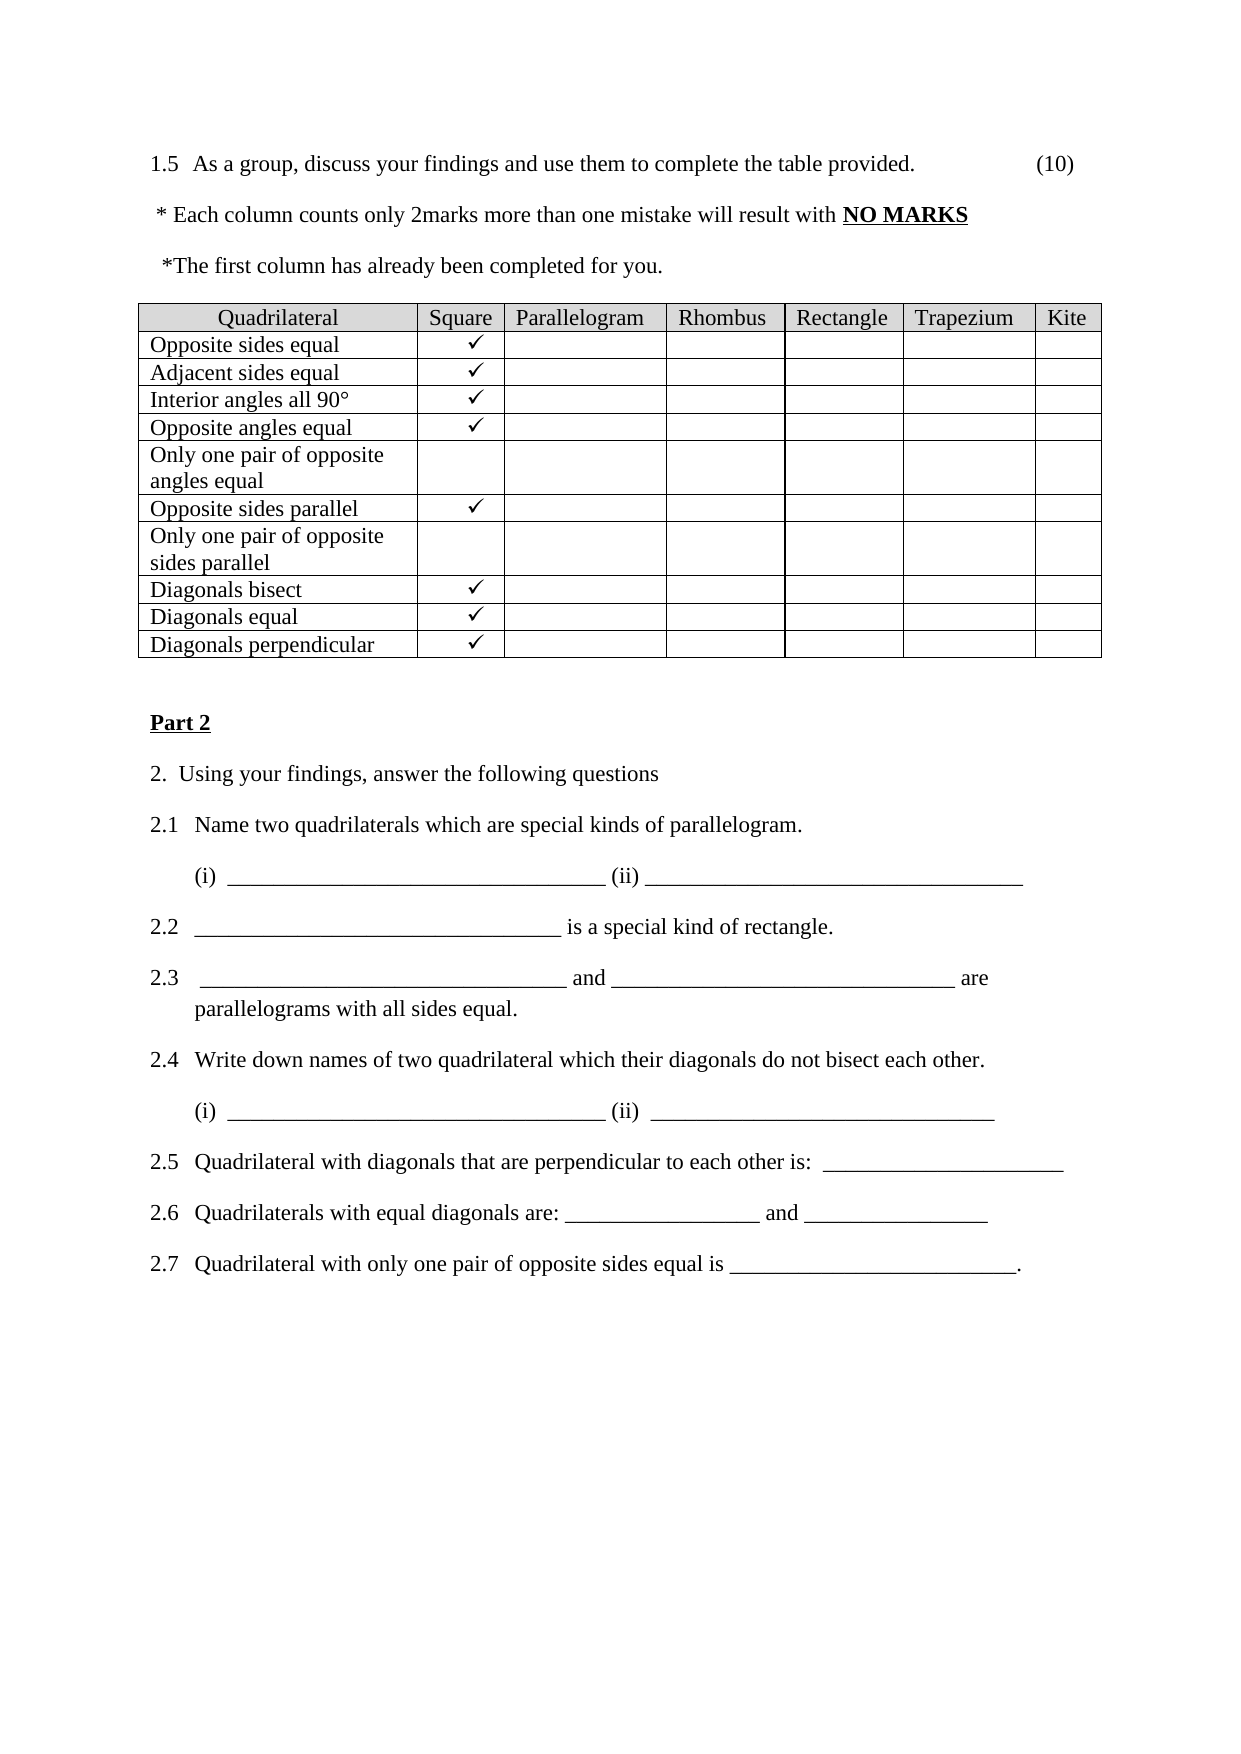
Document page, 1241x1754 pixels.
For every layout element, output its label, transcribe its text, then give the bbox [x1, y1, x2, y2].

table_cell [786, 631, 903, 657]
table_cell [667, 332, 784, 358]
table_cell [418, 386, 504, 413]
table_cell [1036, 414, 1101, 440]
table_cell [505, 522, 666, 575]
table_cell [418, 522, 504, 575]
table_cell [505, 631, 666, 657]
table_cell [786, 359, 903, 385]
table_cell Opposite angles equal [139, 414, 417, 440]
table_cell [904, 441, 1035, 494]
table_cell [505, 414, 666, 440]
table_header Rhombus [667, 304, 784, 331]
table_cell [505, 359, 666, 385]
table_cell Diagonals bisect [139, 576, 417, 602]
table_cell [904, 522, 1035, 575]
table_cell [904, 604, 1035, 630]
table_cell [667, 359, 784, 385]
table_cell [418, 576, 504, 602]
table_cell [904, 414, 1035, 440]
table_cell [786, 522, 903, 575]
table_cell [1036, 332, 1101, 358]
table_cell [786, 332, 903, 358]
table_cell [786, 386, 903, 413]
table_cell [904, 386, 1035, 413]
text Part 2 [150, 709, 1090, 736]
table_header Trapezium [904, 304, 1035, 331]
table_cell [904, 576, 1035, 602]
table_cell [904, 359, 1035, 385]
table_cell [418, 441, 504, 494]
table_cell [1036, 576, 1101, 602]
table_cell [1036, 359, 1101, 385]
table_cell [667, 576, 784, 602]
table_cell [418, 359, 504, 385]
table_cell [667, 386, 784, 413]
table_header Parallelogram [505, 304, 666, 331]
table_cell [786, 414, 903, 440]
table_cell [667, 414, 784, 440]
table_cell Diagonals equal [139, 604, 417, 630]
text 2.5 Quadrilateral with diagonals that are perpendicular to each other is: _____________________ [150, 1148, 1090, 1174]
text 2.3 ________________________________ and ______________________________ are parallelograms with all sides equal. [150, 964, 1090, 1021]
table_header Rectangle [786, 304, 903, 331]
list As a group, discuss your findings and use them to complete the table provided. (10) [150, 150, 1090, 176]
table_cell [418, 604, 504, 630]
table_cell [667, 522, 784, 575]
table_cell Only one pair of opposite sides parallel [139, 522, 417, 575]
table_cell [418, 332, 504, 358]
table_cell [1036, 631, 1101, 657]
table_cell [904, 495, 1035, 521]
table_cell [786, 576, 903, 602]
table_cell Diagonals perpendicular [139, 631, 417, 657]
table_cell [904, 631, 1035, 657]
table_cell [1036, 495, 1101, 521]
table_cell [418, 631, 504, 657]
text 2.1 Name two quadrilaterals which are special kinds of parallelogram. [150, 811, 1090, 838]
table_cell [505, 441, 666, 494]
table_cell [667, 441, 784, 494]
table_cell [1036, 604, 1101, 630]
table_header Quadrilateral [139, 304, 417, 331]
text (i) _________________________________ (ii) ______________________________ [150, 1097, 1090, 1123]
table_cell [505, 604, 666, 630]
text 2.6 Quadrilaterals with equal diagonals are: _________________ and ________________ [150, 1199, 1090, 1225]
table_cell [786, 604, 903, 630]
table_cell Only one pair of opposite angles equal [139, 441, 417, 494]
text * Each column counts only 2marks more than one mistake will result with NO MARKS [150, 201, 1090, 227]
table_cell [667, 495, 784, 521]
table_cell [786, 495, 903, 521]
table_cell [505, 332, 666, 358]
table_cell [1036, 386, 1101, 413]
table_cell Opposite sides equal [139, 332, 417, 358]
table_cell [904, 332, 1035, 358]
table_cell Interior angles all 90° [139, 386, 417, 413]
text 2.2 ________________________________ is a special kind of rectangle. [150, 913, 1090, 940]
table_cell [418, 414, 504, 440]
table_cell [786, 441, 903, 494]
text 2. Using your findings, answer the following questions [150, 760, 1090, 787]
text 2.4 Write down names of two quadrilateral which their diagonals do not bisect each other. [150, 1046, 1090, 1072]
table_cell [418, 495, 504, 521]
text (i) _________________________________ (ii) _________________________________ [150, 862, 1090, 889]
text 2.7 Quadrilateral with only one pair of opposite sides equal is _________________________. [150, 1250, 1090, 1276]
table_header Kite [1036, 304, 1101, 331]
table_cell [667, 604, 784, 630]
table_header Square [418, 304, 504, 331]
text *The first column has already been completed for you. [150, 252, 1090, 278]
table_cell [505, 495, 666, 521]
table_cell Opposite sides parallel [139, 495, 417, 521]
table_cell [1036, 522, 1101, 575]
table_cell [667, 631, 784, 657]
table_cell [505, 386, 666, 413]
table_cell [505, 576, 666, 602]
table_cell [1036, 441, 1101, 494]
table_cell Adjacent sides equal [139, 359, 417, 385]
